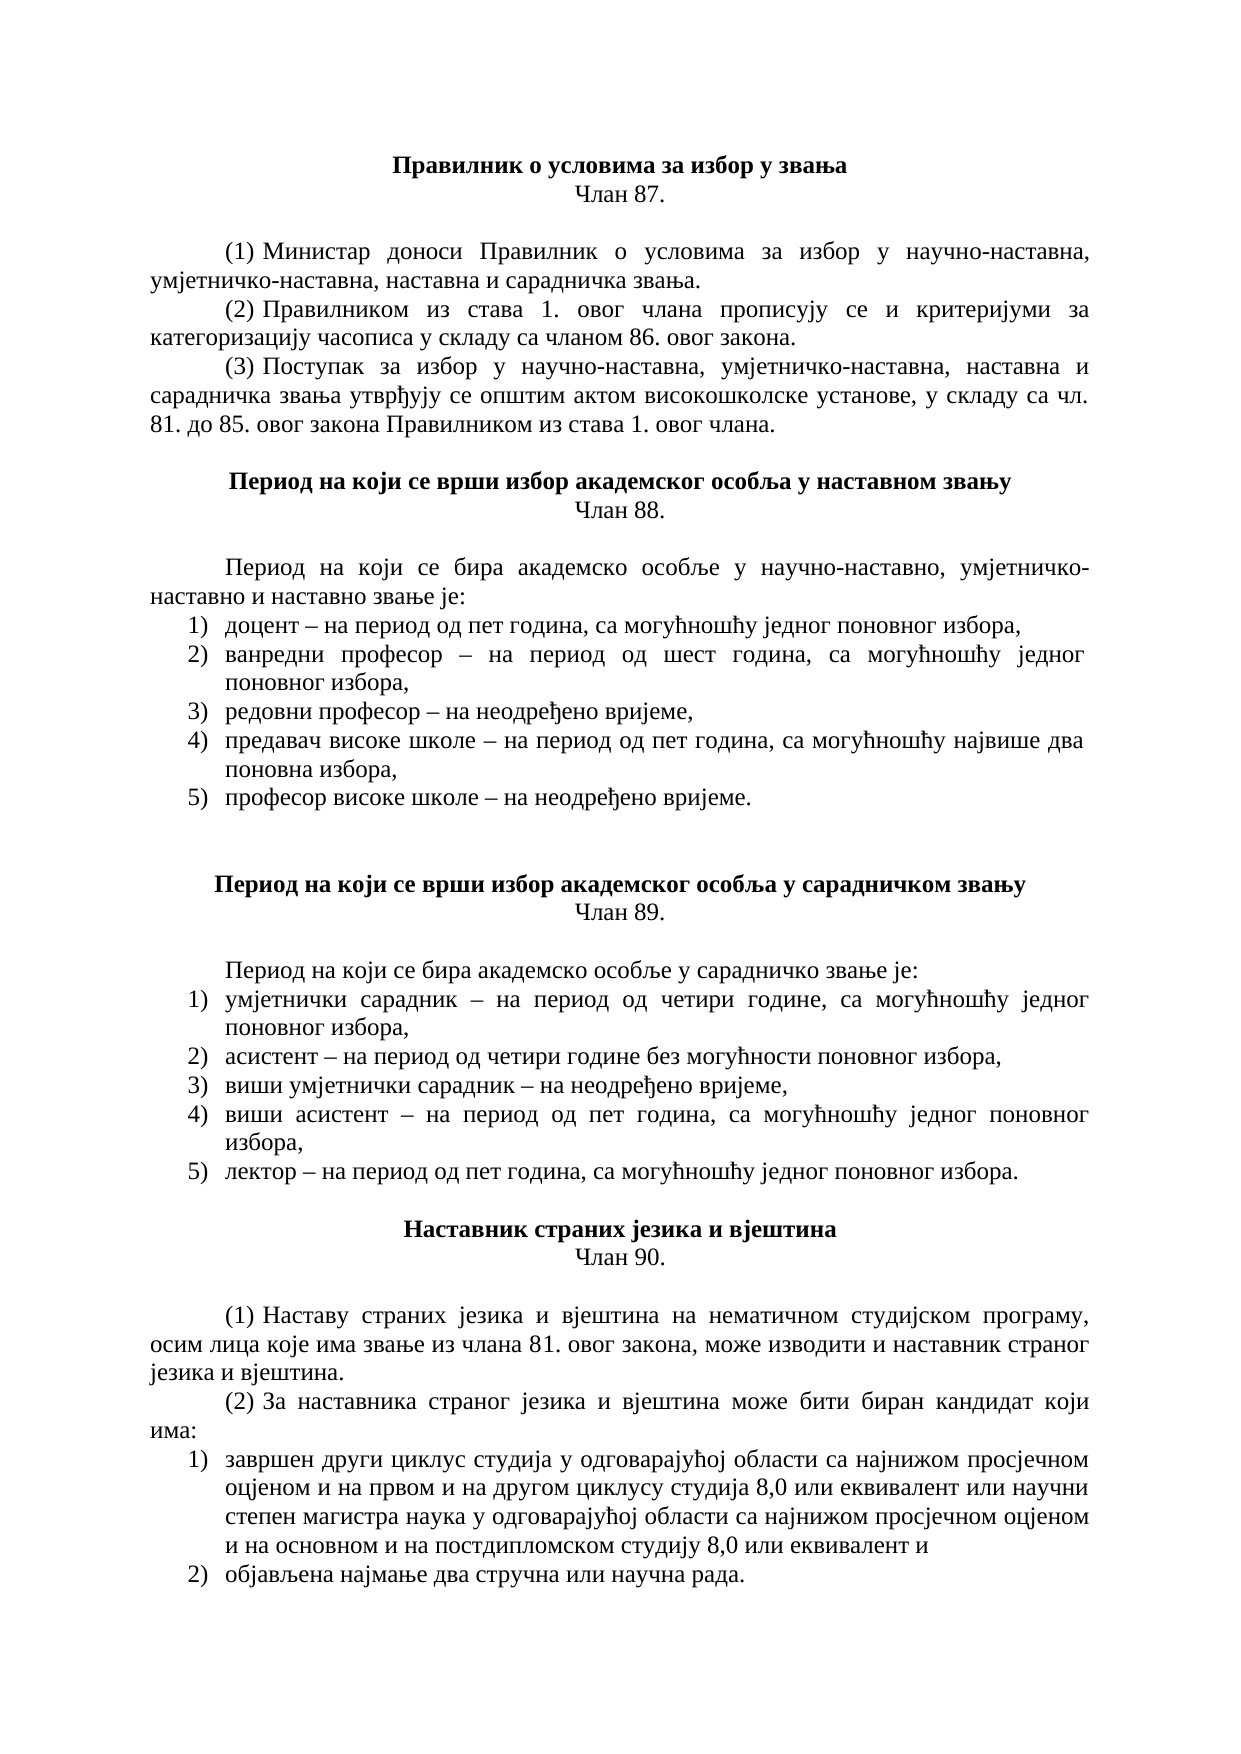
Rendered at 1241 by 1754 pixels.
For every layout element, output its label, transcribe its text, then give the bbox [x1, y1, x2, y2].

text Члан 90. [150, 1242, 1090, 1271]
list редовни професор – на неодређено вријеме, [187, 696, 1086, 725]
text Правилник о условима за избор у звања [150, 150, 1090, 179]
text Наставник страних језика и вјештина [150, 1214, 1090, 1242]
list За наставника страног језика и вјештина може бити биран кандидат који има: [150, 1386, 1090, 1444]
list виши асистент – на период од пет година, са могућношћу једног поновног избора, [187, 1099, 1090, 1156]
list Правилником из става 1. овог члана прописују се и критеријуми за категоризацију часописа у складу са чланом 86. овог закона. [150, 294, 1090, 351]
list асистент – на период од четири године без могућности поновног избора, [187, 1041, 1090, 1070]
list објављена најмање два стручна или научна рада. [187, 1559, 1090, 1587]
text Члан 88. [150, 495, 1090, 524]
list доцент – на период од пет година, са могућношћу једног поновног избора, [187, 610, 1086, 639]
list виши умјетнички сарадник – на неодређено вријеме, [187, 1070, 1090, 1099]
list Поступак за избор у научно-наставна, умјетничко-наставна, наставна и сарадничка звања утврђују се општим актом високошколске установе, у складу са чл. 81. до 85. овог закона Правилником из става 1. овог члана. [150, 351, 1090, 437]
list лектор – на период од пет година, са могућношћу једног поновног избора. [187, 1156, 1090, 1185]
text Период на који се врши избор академског особља у сарадничком звању [150, 869, 1090, 897]
list професор високе школе – на неодређено вријеме. [187, 782, 1086, 811]
text Члан 87. [150, 179, 1090, 207]
list ванредни професор – на период од шест година, са могућношћу једног поновног избора, [187, 639, 1086, 696]
list предавач високе школе – на период од пет година, са могућношћу највише два поновна избора, [187, 725, 1086, 782]
list умјетнички сарадник – на период од четири године, са могућношћу једног поновног избора, [187, 984, 1090, 1041]
text Члан 89. [150, 897, 1090, 926]
list завршен други циклус студија у одговарајућој области са најнижом просјечном оцјеном и на првом и на другом циклусу студија 8,0 или еквивалент или научни степен магистра наука у одговарајућој области са најнижом просјечном оцјеном и на основном и на постдипломском студију 8,0 или еквивалент и [187, 1444, 1090, 1559]
text Период на који се бира академско особље у научно-наставнo, умјетничко-наставнo и наставнo звање је: [150, 552, 1090, 610]
list Министар доноси Правилник о условима за избор у научно-наставна, умјетничко-наставна, наставна и сарадничка звања. [150, 236, 1090, 294]
text Период на који се врши избор академског особља у наставном звању [150, 466, 1090, 495]
list Наставу страних језика и вјештина на нематичном студијском програму, осим лица које има звање из члана 81. овог закона, може изводити и наставник страног језика и вјештина. [150, 1300, 1090, 1386]
text Период на који се бира академско особље у сарадничко звање је: [150, 955, 1090, 984]
